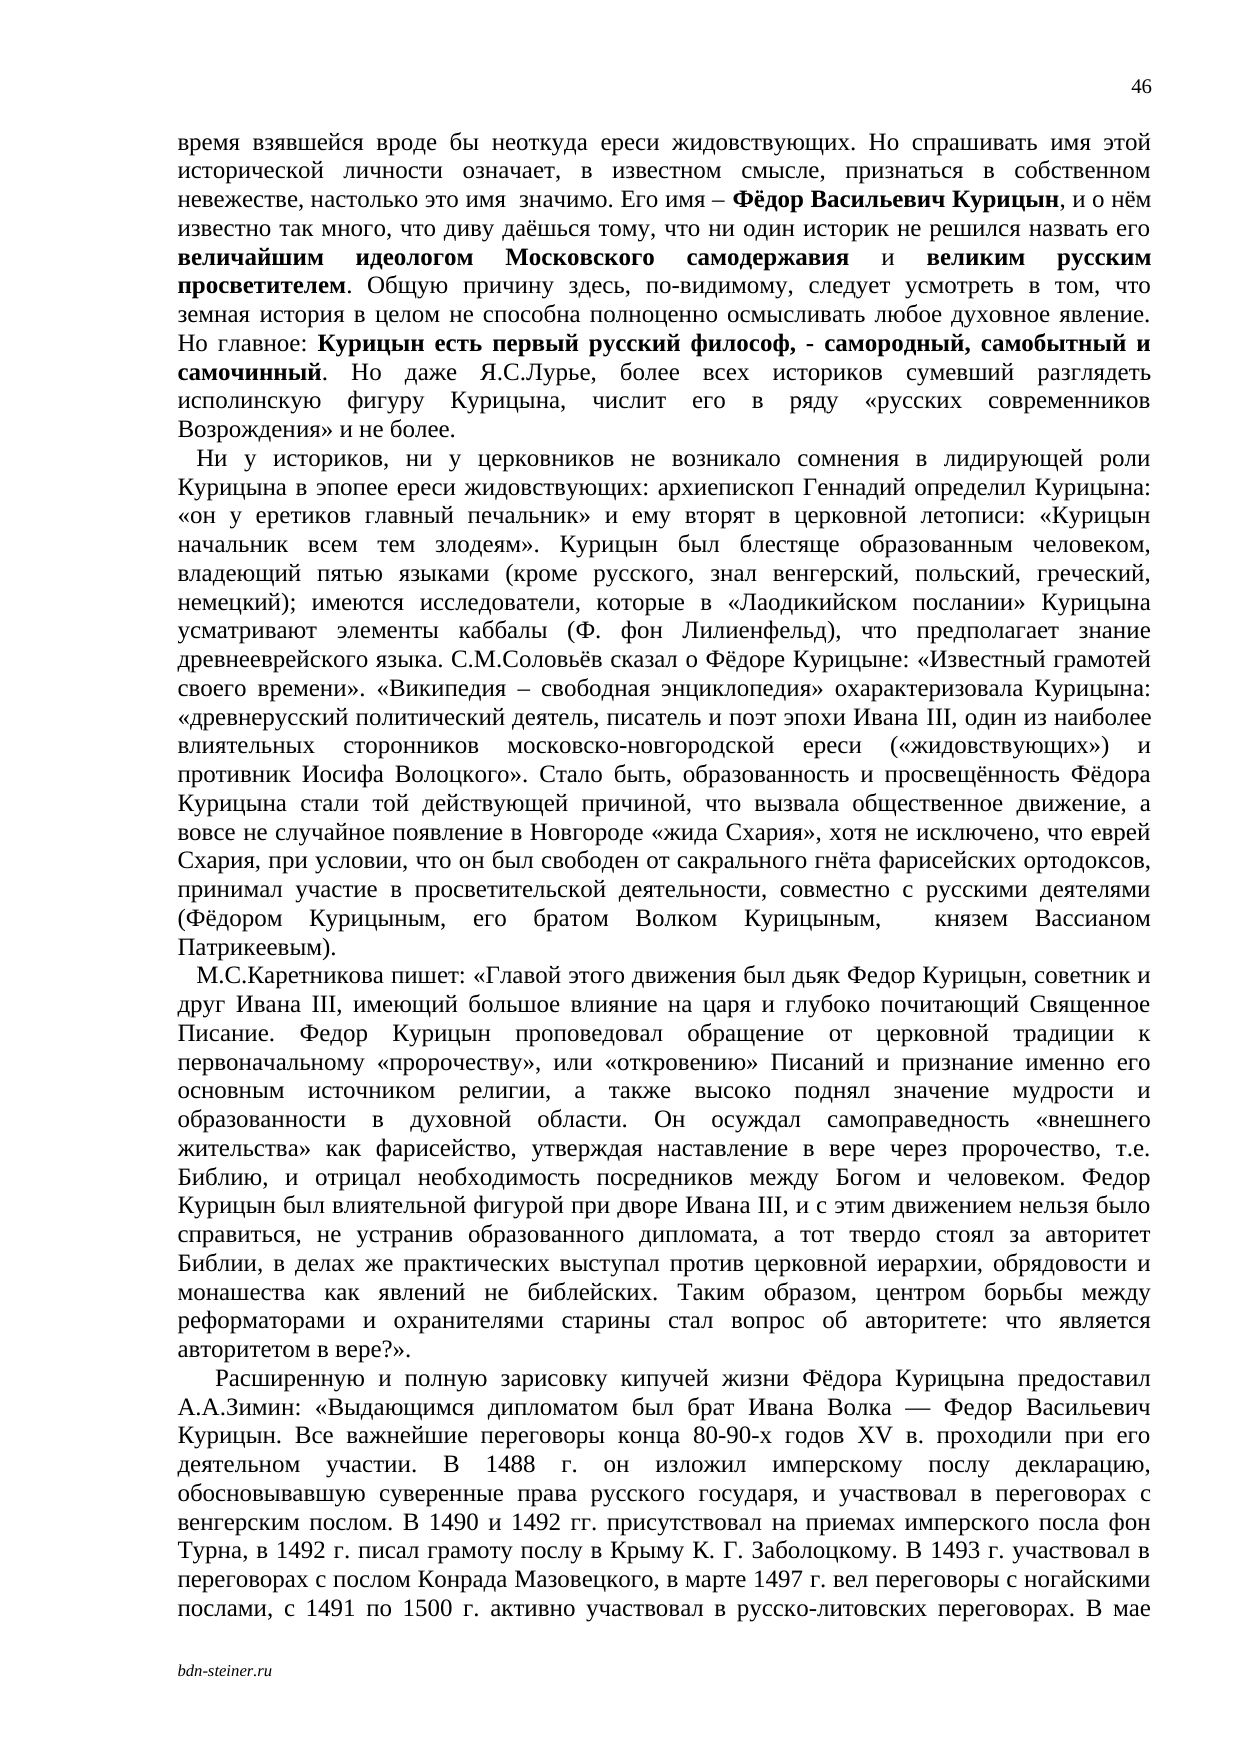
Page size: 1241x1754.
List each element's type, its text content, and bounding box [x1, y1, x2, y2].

text М.С.Каретникова пишет: «Главой этого движения был дьяк Федор Курицын, советник и друг Ивана III, имеющий большое влияние на царя и глубоко почитающий Священное Писание. Федор Курицын проповедовал обращение от церковной традиции к первоначальному «пророчеству», или «откровению» Писаний и признание именно его основным источником религии, а также высоко поднял значение мудрости и образованности в духовной области. Он осуждал самоправедность «внешнего жительства» как фарисейство, утверждая наставление в вере через пророчество, т.е. Библию, и отрицал необходимость посредников между Богом и человеком. Федор Курицын был влиятельной фигурой при дворе Ивана III, и с этим движением нельзя было справиться, не устранив образованного дипломата, а тот твердо стоял за авторитет Библии, в делах же практических выступал против церковной иерархии, обрядовости и монашества как явлений не библейских. Таким образом, центром борьбы между реформаторами и охранителями старины стал вопрос об авторитете: что является авторитетом в вере?». [177, 960, 1152, 1363]
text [177, 127, 1152, 443]
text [177, 1363, 1152, 1622]
text Ни у историков, ни у церковников не возникало сомнения в лидирующей роли Курицына в эпопее ереси жидовствующих: архиепископ Геннадий определил Курицына: «он у еретиков главный печальник» и ему вторят в церковной летописи: «Курицын начальник всем тем злодеям». Курицын был блестяще образованным человеком, владеющий пятью языками (кроме русского, знал венгерский, польский, греческий, немецкий); имеются исследователи, которые в «Лаодикийском послании» Курицына усматривают элементы каббалы (Ф. фон Лилиенфельд), что предполагает знание древнееврейского языка. С.М.Соловьёв сказал о Фёдоре Курицыне: «Известный грамотей своего времени». «Википедия – свободная энциклопедия» охарактеризовала Курицына: «древнерусский политический деятель, писатель и поэт эпохи Ивана III, один из наиболее влиятельных сторонников московско-новгородской ереси («жидовствующих») и противник Иосифа Волоцкого». Стало быть, образованность и просвещённость Фёдора Курицына стали той действующей причиной, что вызвала общественное движение, а вовсе не случайное появление в Новгороде «жида Схария», хотя не исключено, что еврей Схария, при условии, что он был свободен от сакрального гнёта фарисейских ортодоксов, принимал участие в просветительской деятельности, совместно с русскими деятелями (Фёдором Курицыным, его братом Волком Курицыным, князем Вассианом Патрикеевым). [177, 443, 1152, 960]
